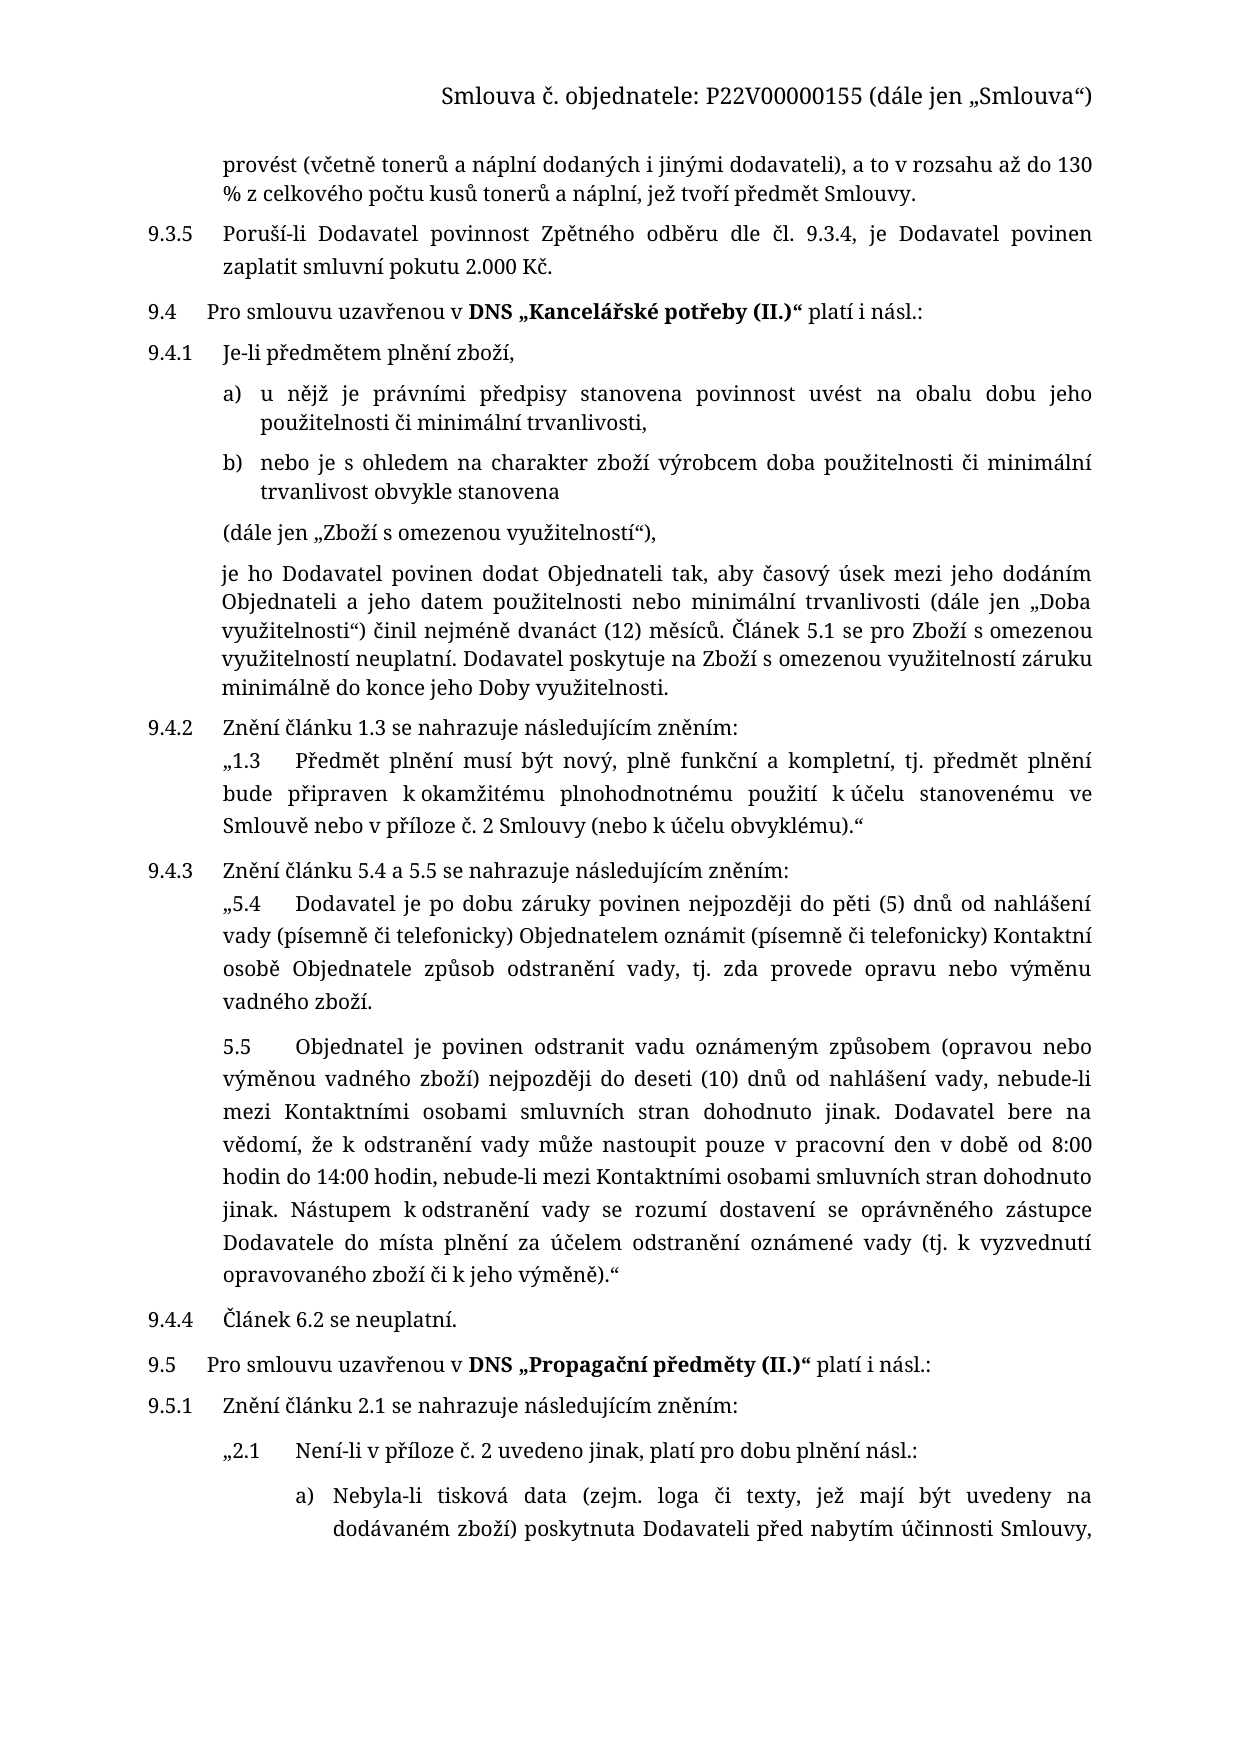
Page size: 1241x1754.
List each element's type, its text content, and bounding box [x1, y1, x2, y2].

list „1.3 Předmět plnění musí být nový, plně funkční a kompletní, tj. předmět plnění bude připraven k okamžitému plnohodnotnému použití k účelu stanovenému ve Smlouvě nebo v příloze č. 2 Smlouvy (nebo k účelu obvyklému).“ [223, 746, 1093, 840]
list „5.4 Dodavatel je po dobu záruky povinen nejpozději do pěti (5) dnů od nahlášení vady (písemně či telefonicky) Objednatelem oznámit (písemně či telefonicky) Kontaktní osobě Objednatele způsob odstranění vady, tj. zda provede opravu nebo výměnu vadného zboží. [223, 889, 1093, 1015]
list 5.5 Objednatel je povinen odstranit vadu oznámeným způsobem (opravou nebo výměnou vadného zboží) nejpozději do deseti (10) dnů od nahlášení vady, nebude-li mezi Kontaktními osobami smluvních stran dohodnuto jinak. Dodavatel bere na vědomí, že k odstranění vady může nastoupit pouze v pracovní den v době od 8:00 hodin do 14:00 hodin, nebude-li mezi Kontaktními osobami smluvních stran dohodnuto jinak. Nástupem k odstranění vady se rozumí dostavení se oprávněného zástupce Dodavatele do místa plnění za účelem odstranění oznámené vady (tj. k vyzvednutí opravovaného zboží či k jeho výměně).“ [223, 1032, 1093, 1289]
text (dále jen „Zboží s omezenou využitelností“), [223, 518, 1093, 546]
list Znění článku 2.1 se nahrazuje následujícím zněním: [148, 1391, 1093, 1420]
list Článek 6.2 se neuplatní. [148, 1305, 1093, 1334]
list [148, 150, 1093, 207]
list Pro smlouvu uzavřenou v DNS „Kancelářské potřeby (II.)“ platí i násl.: [148, 297, 1093, 326]
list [295, 1482, 1093, 1543]
list Pro smlouvu uzavřenou v DNS „Propagační předměty (II.)“ platí i násl.: [148, 1350, 1093, 1379]
list Poruší-li Dodavatel povinnost Zpětného odběru dle čl. 9.3.4, je Dodavatel povinen zaplatit smluvní pokutu 2.000 Kč. [148, 219, 1093, 281]
list Je-li předmětem plnění zboží, [148, 338, 1093, 367]
list u nějž je právními předpisy stanovena povinnost uvést na obalu dobu jeho použitelnosti či minimální trvanlivosti, [223, 379, 1093, 436]
list nebo je s ohledem na charakter zboží výrobcem doba použitelnosti či minimální trvanlivost obvykle stanovena [223, 448, 1093, 505]
list Znění článku 1.3 se nahrazuje následujícím zněním: [148, 713, 1093, 742]
text je ho Dodavatel povinen dodat Objednateli tak, aby časový úsek mezi jeho dodáním Objednateli a jeho datem použitelnosti nebo minimální trvanlivosti (dále jen „Doba využitelnosti“) činil nejméně dvanáct (12) měsíců. Článek 5.1 se pro Zboží s omezenou využitelností neuplatní. Dodavatel poskytuje na Zboží s omezenou využitelností záruku minimálně do konce jeho Doby využitelnosti. [221, 559, 1093, 701]
list Znění článku 5.4 a 5.5 se nahrazuje následujícím zněním: [148, 856, 1093, 885]
list „2.1 Není-li v příloze č. 2 uvedeno jinak, platí pro dobu plnění násl.: [223, 1436, 1093, 1465]
